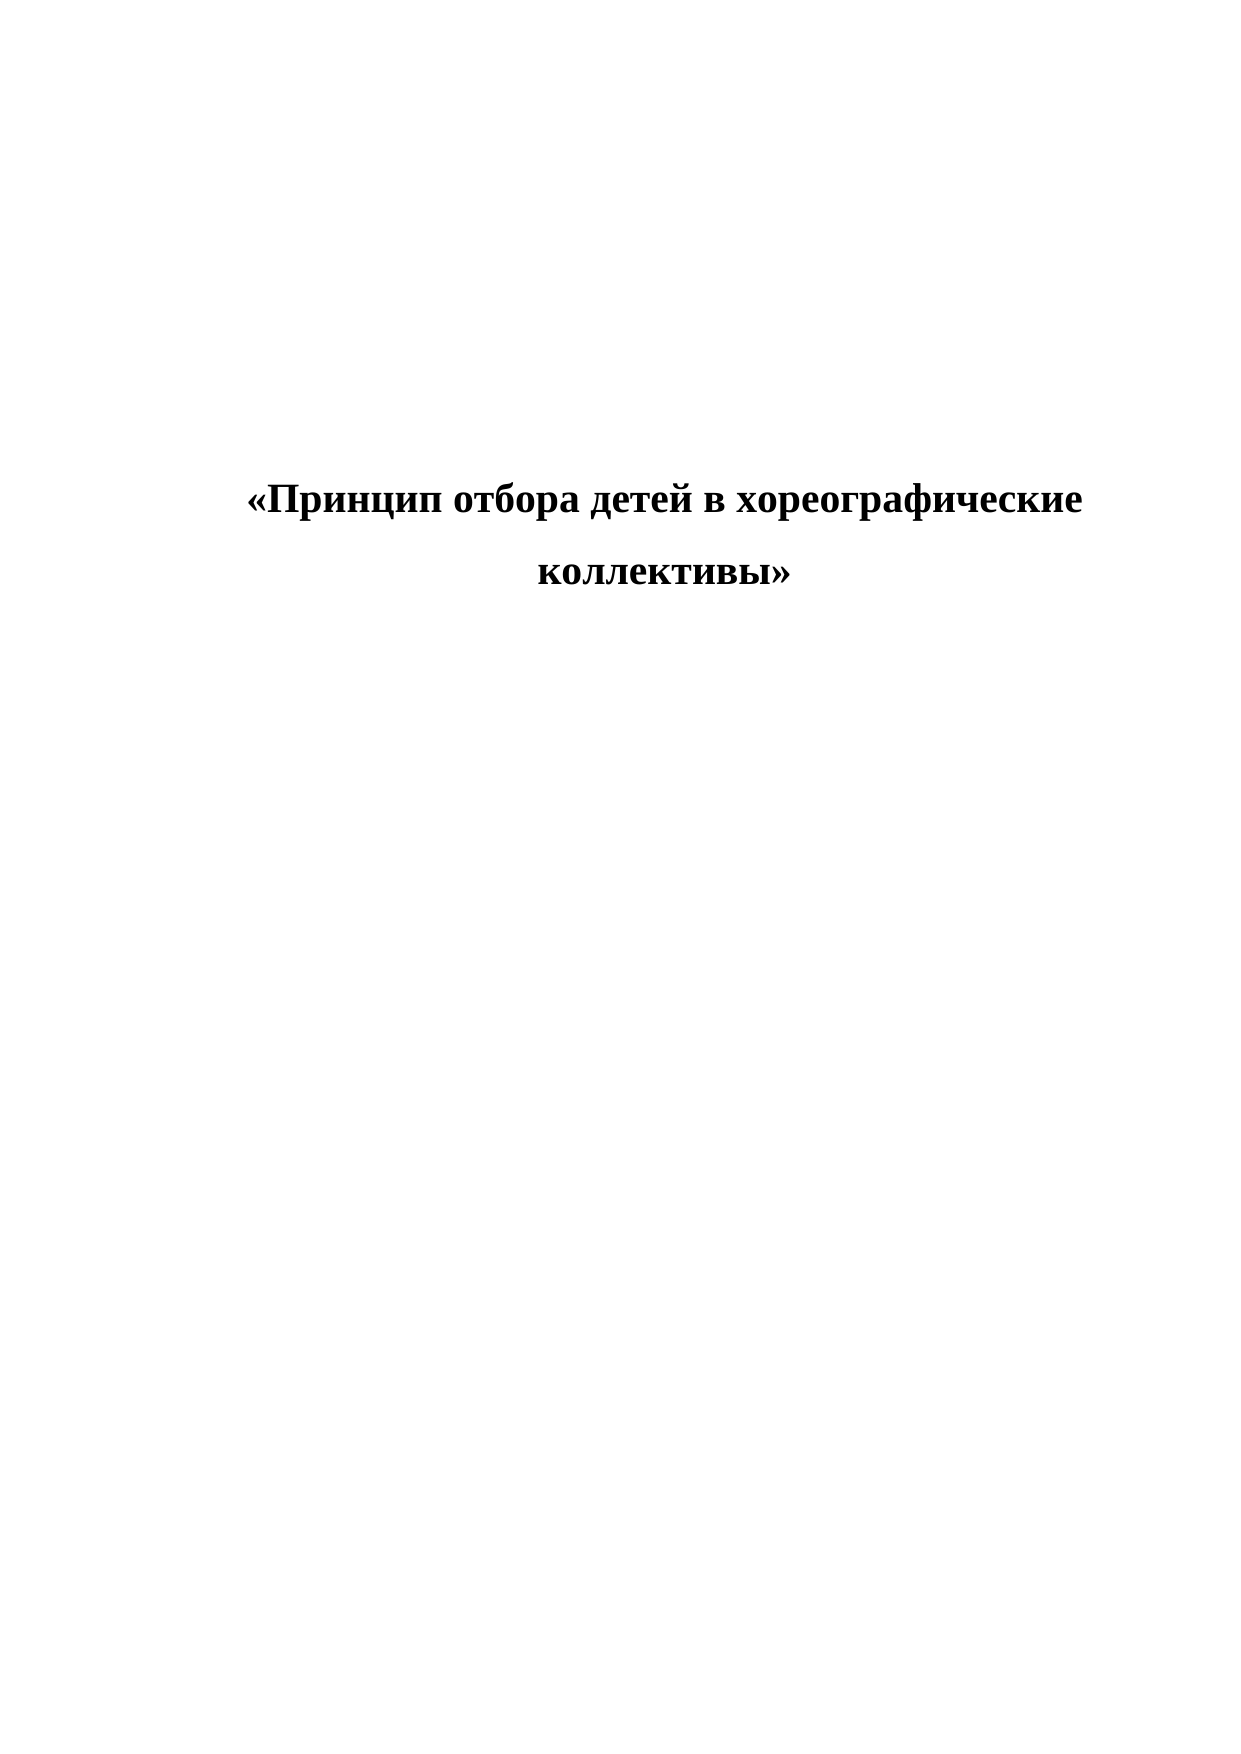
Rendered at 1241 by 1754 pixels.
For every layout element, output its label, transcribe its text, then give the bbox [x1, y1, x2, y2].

text «Принцип отбора детей в хореографические коллективы» [177, 474, 1152, 594]
